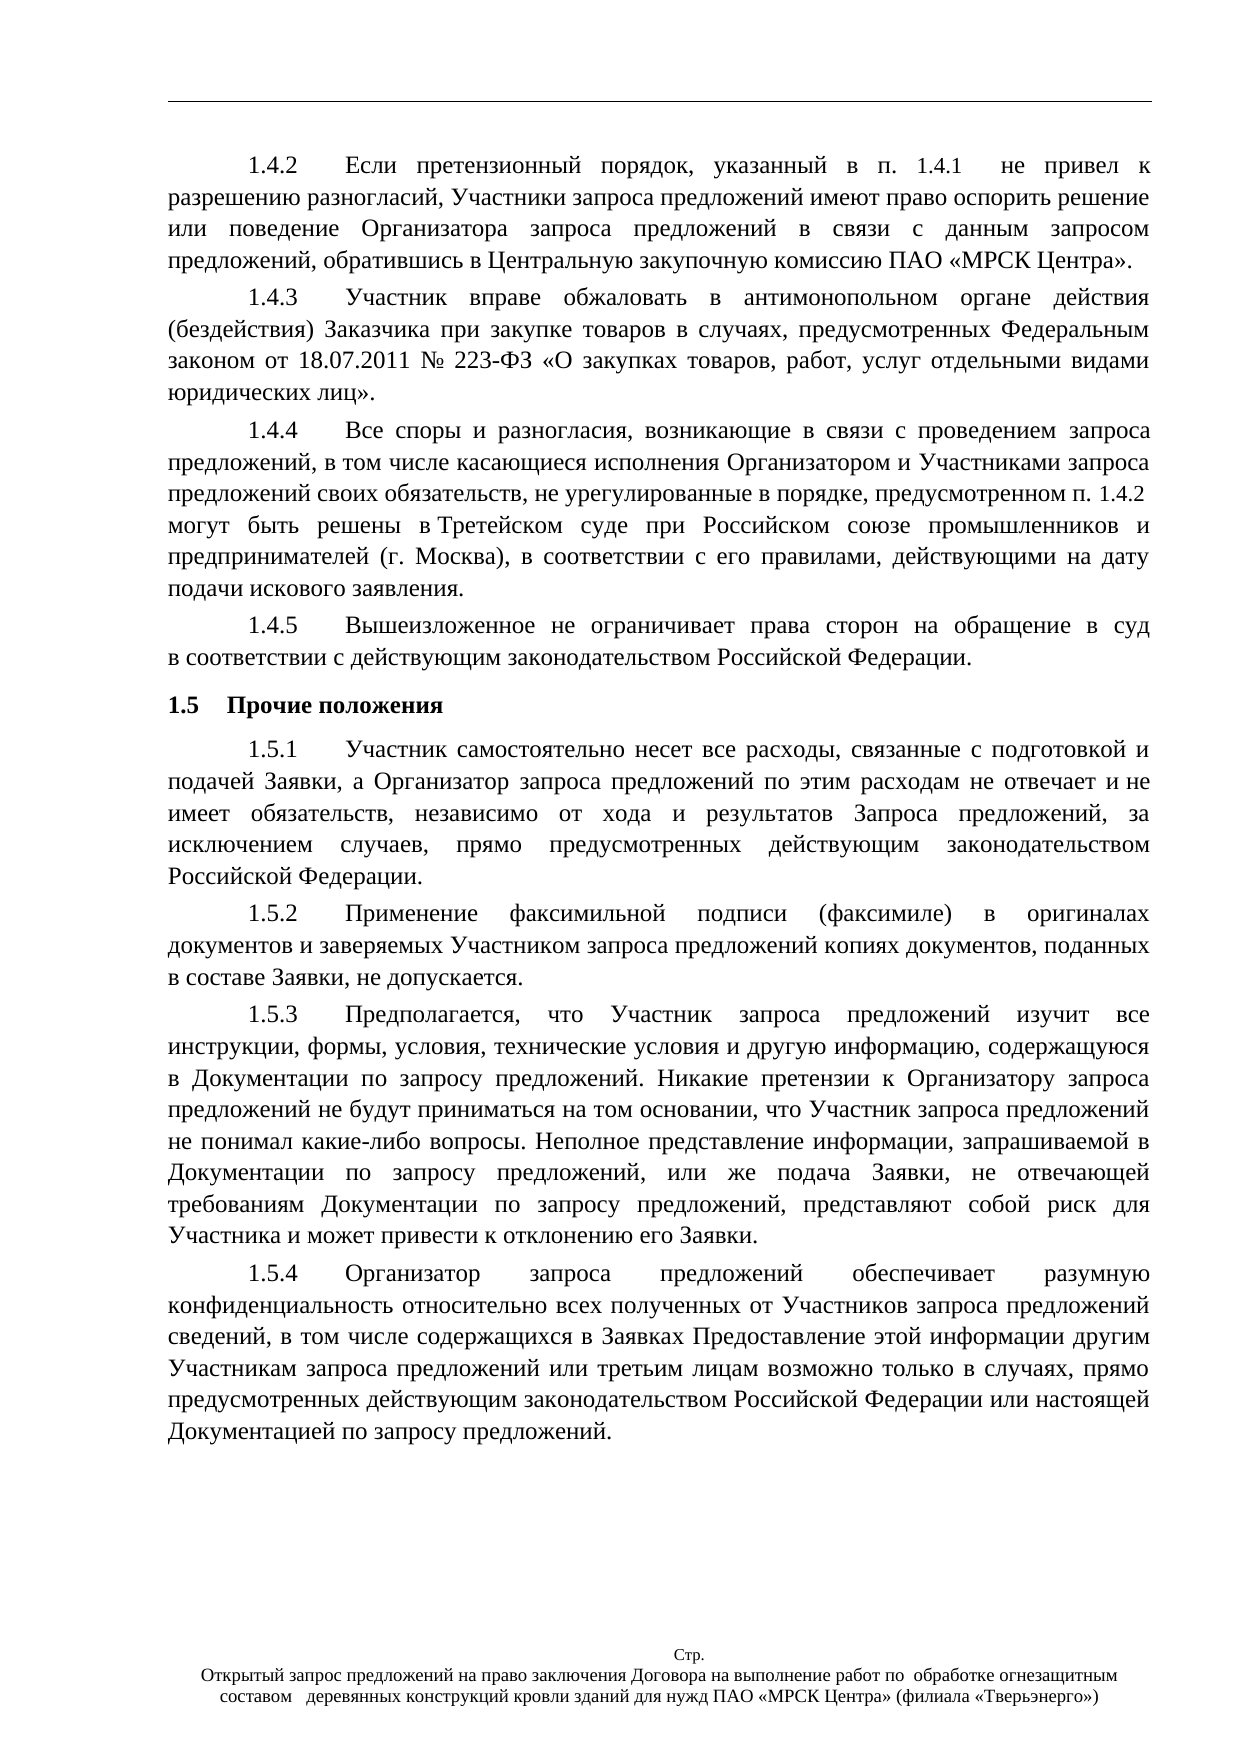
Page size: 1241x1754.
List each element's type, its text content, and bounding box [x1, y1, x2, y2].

list Участник самостоятельно несет все расходы, связанные с подготовкой и подачей Заявки, а Организатор запроса предложений по этим расходам не отвечает и не имеет обязательств, независимо от хода и результатов Запроса предложений, за исключением случаев, прямо предусмотренных действующим законодательством Российской Федерации. [168, 734, 1150, 889]
list Если претензионный порядок, указанный в п. 1.4.1 не привел к разрешению разногласий, Участники запроса предложений имеют право оспорить решение или поведение Организатора запроса предложений в связи с данным запросом предложений, обратившись в Центральную закупочную комиссию ПАО «МРСК Центра». [168, 150, 1150, 273]
subtitle Прочие положения [168, 690, 1152, 719]
list Участник вправе обжаловать в антимонопольном органе действия (бездействия) Заказчика при закупке товаров в случаях, предусмотренных Федеральным законом от 18.07.2011 № 223-ФЗ «О закупках товаров, работ, услуг отдельными видами юридических лиц». [168, 282, 1150, 406]
list Организатор запроса предложений обеспечивает разумную конфиденциальность относительно всех полученных от Участников запроса предложений сведений, в том числе содержащихся в Заявках Предоставление этой информации другим Участникам запроса предложений или третьим лицам возможно только в случаях, прямо предусмотренных действующим законодательством Российской Федерации или настоящей Документацией по запросу предложений. [168, 1258, 1150, 1445]
list Вышеизложенное не ограничивает права сторон на обращение в суд в соответствии с действующим законодательством Российской Федерации. [168, 611, 1150, 671]
list Предполагается, что Участник запроса предложений изучит все инструкции, формы, условия, технические условия и другую информацию, содержащуюся в Документации по запросу предложений. Никакие претензии к Организатору запроса предложений не будут приниматься на том основании, что Участник запроса предложений не понимал какие-либо вопросы. Неполное представление информации, запрашиваемой в Документации по запросу предложений, или же подача Заявки, не отвечающей требованиям Документации по запросу предложений, представляют собой риск для Участника и может привести к отклонению его Заявки. [168, 999, 1150, 1249]
list Все споры и разногласия, возникающие в связи с проведением запроса предложений, в том числе касающиеся исполнения Организатором и Участниками запроса предложений своих обязательств, не урегулированные в порядке, предусмотренном п. 1.4.2 могут быть решены в Третейском суде при Российском союзе промышленников и предпринимателей (г. Москва), в соответствии с его правилами, действующими на дату подачи искового заявления. [168, 415, 1150, 602]
list Применение факсимильной подписи (факсимиле) в оригиналах документов и заверяемых Участником запроса предложений копиях документов, поданных в составе Заявки, не допускается. [168, 898, 1150, 990]
